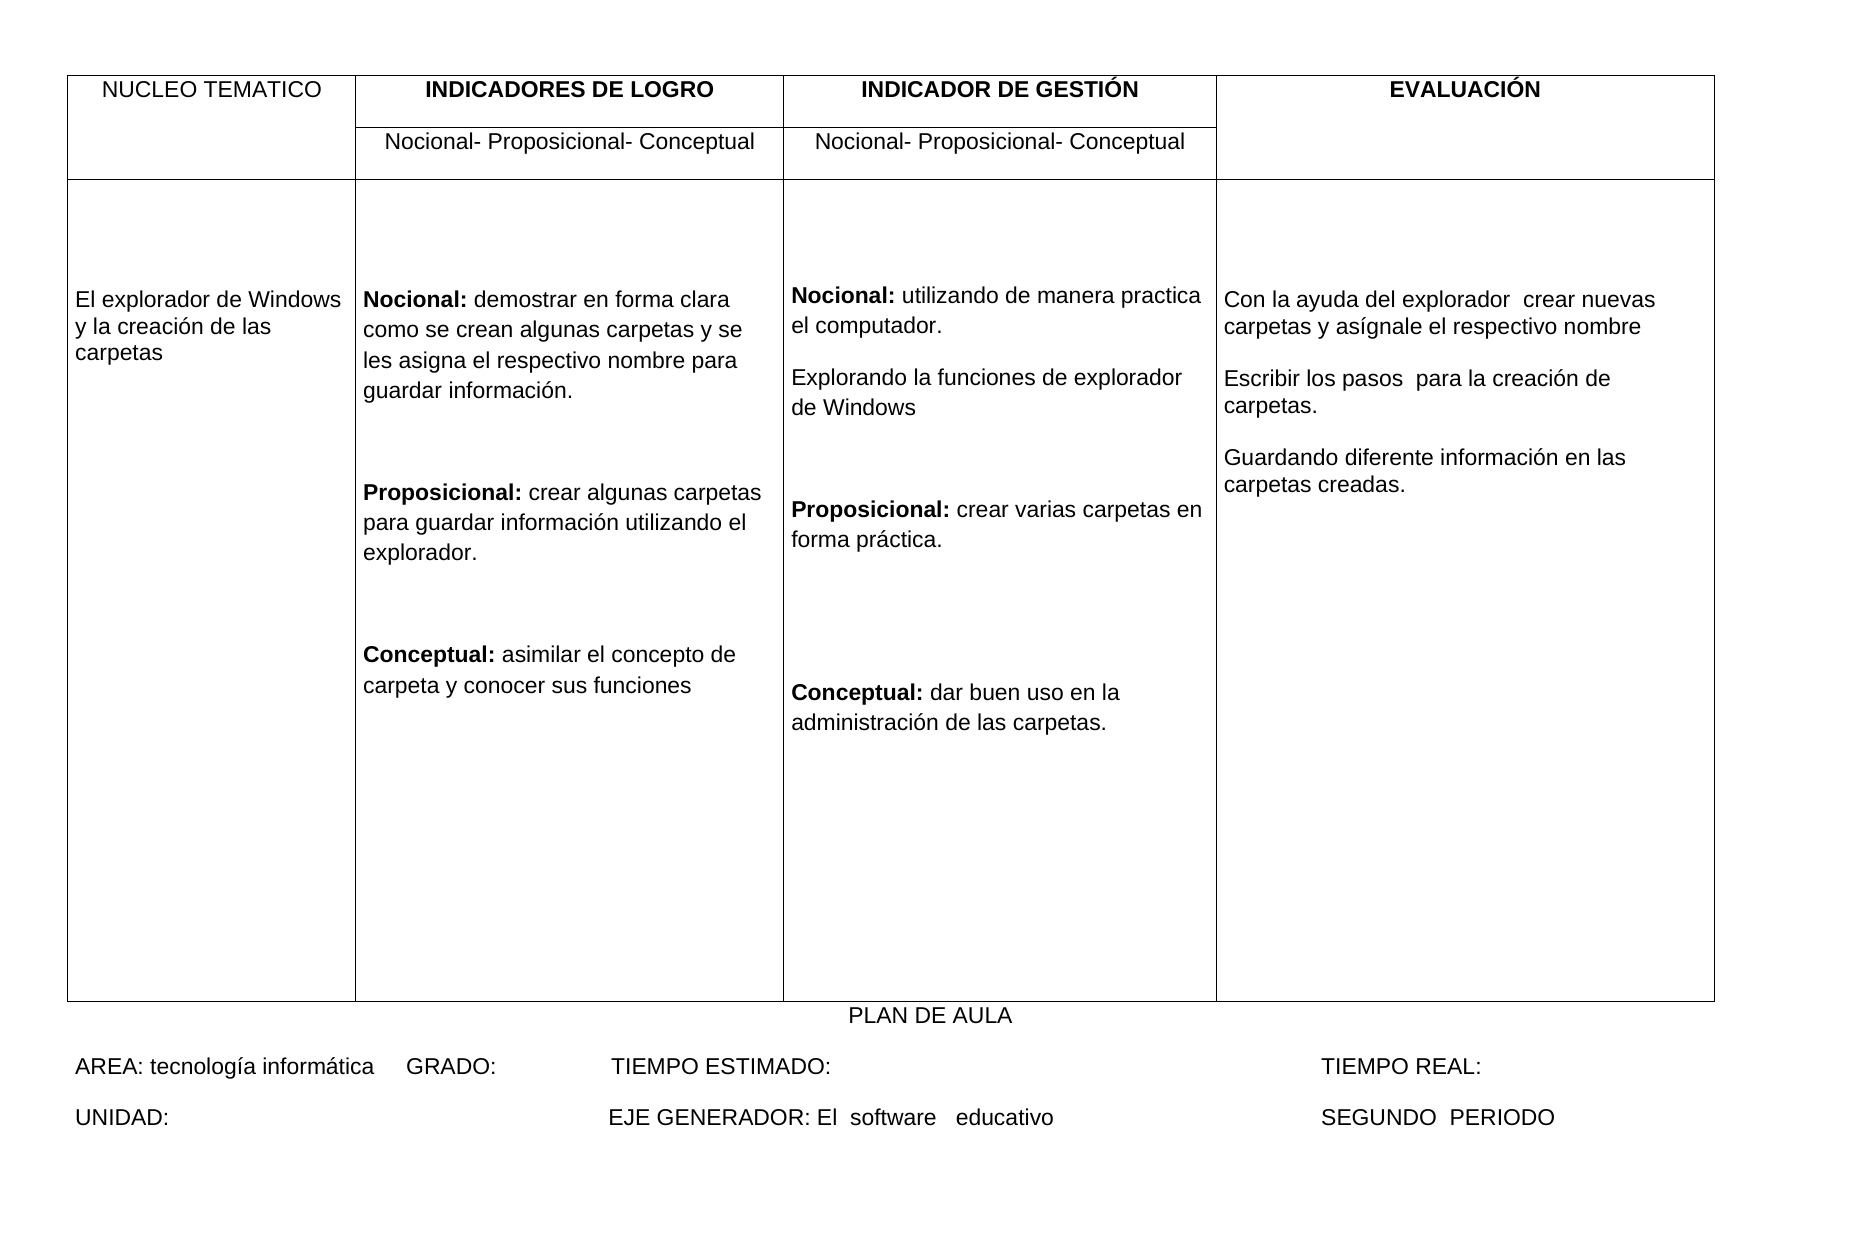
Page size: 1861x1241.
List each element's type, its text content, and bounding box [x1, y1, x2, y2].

table_cell Nocional- Proposicional- Conceptual [784, 128, 1216, 179]
table_header INDICADOR DE GESTIÓN [784, 76, 1216, 127]
table_header EVALUACIÓN [1217, 76, 1714, 179]
text PLAN DE AULA [75, 1002, 1786, 1029]
table_cell Nocional- Proposicional- Conceptual [356, 128, 783, 179]
text UNIDAD: EJE GENERADOR: El software educativo SEGUNDO PERIODO [75, 1104, 1786, 1131]
table_header INDICADORES DE LOGRO [356, 76, 783, 127]
table_cell Con la ayuda del explorador crear nuevas carpetas y asígnale el respectivo nombre Escribir los pasos para la creación de carpetas. Guardando diferente información en las carpetas creadas. [1217, 180, 1714, 1001]
table_cell El explorador de Windows y la creación de las carpetas [68, 180, 355, 1001]
text AREA: tecnología informática GRADO: TIEMPO ESTIMADO: TIEMPO REAL: [75, 1053, 1786, 1080]
table_cell Nocional: demostrar en forma clara como se crean algunas carpetas y se les asigna el respectivo nombre para guardar información. Proposicional: crear algunas carpetas para guardar información utilizando el explorador. Conceptual: asimilar el concepto de carpeta y conocer sus funciones [356, 180, 783, 1001]
table_header NUCLEO TEMATICO [68, 76, 355, 179]
table_cell Nocional: utilizando de manera practica el computador. Explorando la funciones de explorador de Windows Proposicional: crear varias carpetas en forma práctica. Conceptual: dar buen uso en la administración de las carpetas. [784, 180, 1216, 1001]
